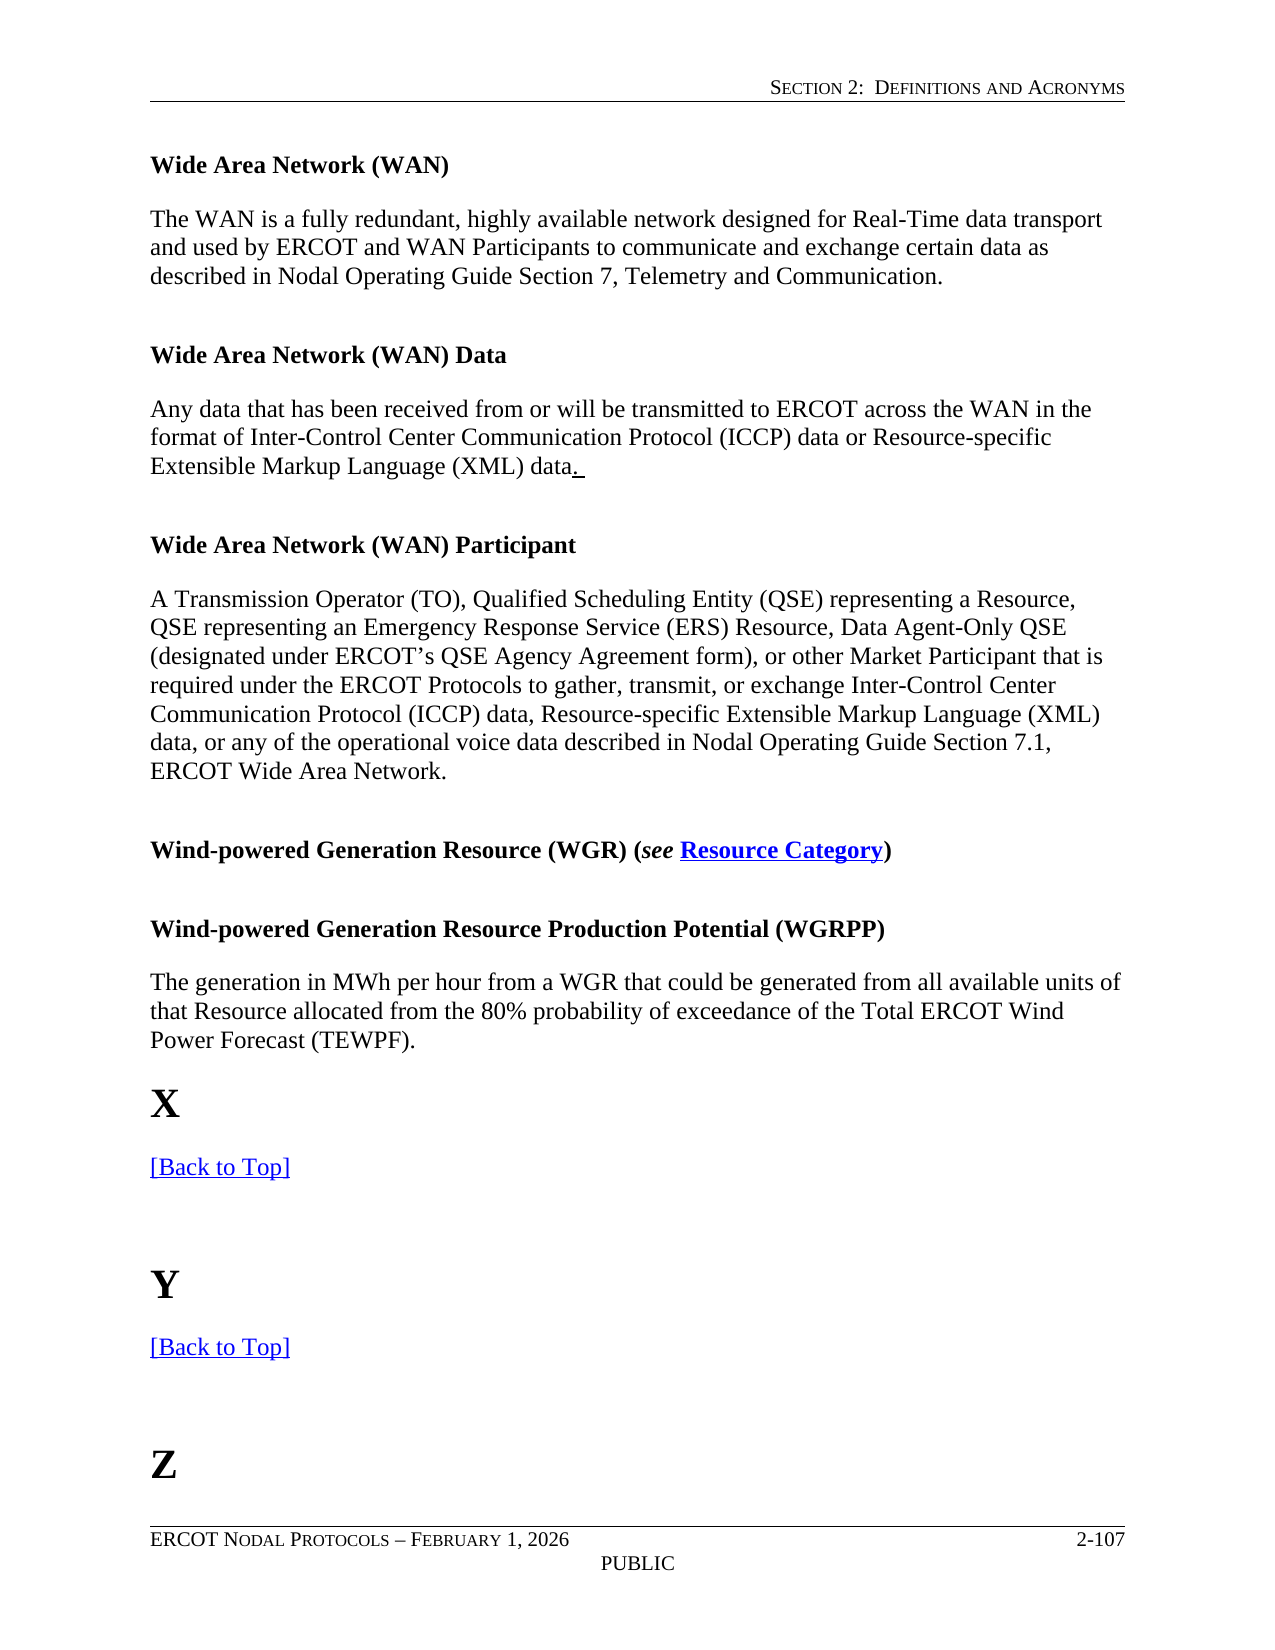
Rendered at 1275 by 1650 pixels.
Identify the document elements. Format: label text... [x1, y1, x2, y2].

text Wide Area Network (WAN) [150, 150, 1125, 179]
text The WAN is a fully redundant, highly available network designed for Real-Time data transport and used by ERCOT and WAN Participants to communicate and exchange certain data as described in Nodal Operating Guide Section 7, Telemetry and Communication. [150, 204, 1125, 290]
text Z [150, 1439, 1125, 1487]
list [Back to Top] [150, 1332, 1125, 1361]
text Wide Area Network (WAN) Data [150, 340, 1125, 369]
text X [150, 1079, 1125, 1127]
text Wide Area Network (WAN) Participant [150, 530, 1125, 559]
text Y [150, 1259, 1125, 1307]
text Any data that has been received from or will be transmitted to ERCOT across the WAN in the format of Inter-Control Center Communication Protocol (ICCP) data or Resource-specific Extensible Markup Language (XML) data. [150, 394, 1125, 480]
text Wind-powered Generation Resource (WGR) (see Resource Category) [150, 835, 1125, 864]
text The generation in MWh per hour from a WGR that could be generated from all available units of that Resource allocated from the 80% probability of exceedance of the Total ERCOT Wind Power Forecast (TEWPF). [150, 967, 1125, 1054]
text A Transmission Operator (TO), Qualified Scheduling Entity (QSE) representing a Resource, QSE representing an Emergency Response Service (ERS) Resource, Data Agent-Only QSE (designated under ERCOT’s QSE Agency Agreement form), or other Market Participant that is required under the ERCOT Protocols to gather, transmit, or exchange Inter-Control Center Communication Protocol (ICCP) data, Resource-specific Extensible Markup Language (XML) data, or any of the operational voice data described in Nodal Operating Guide Section 7.1, ERCOT Wide Area Network. [150, 584, 1125, 785]
text Wind-powered Generation Resource Production Potential (WGRPP) [150, 914, 1125, 942]
list [Back to Top] [150, 1152, 1125, 1180]
